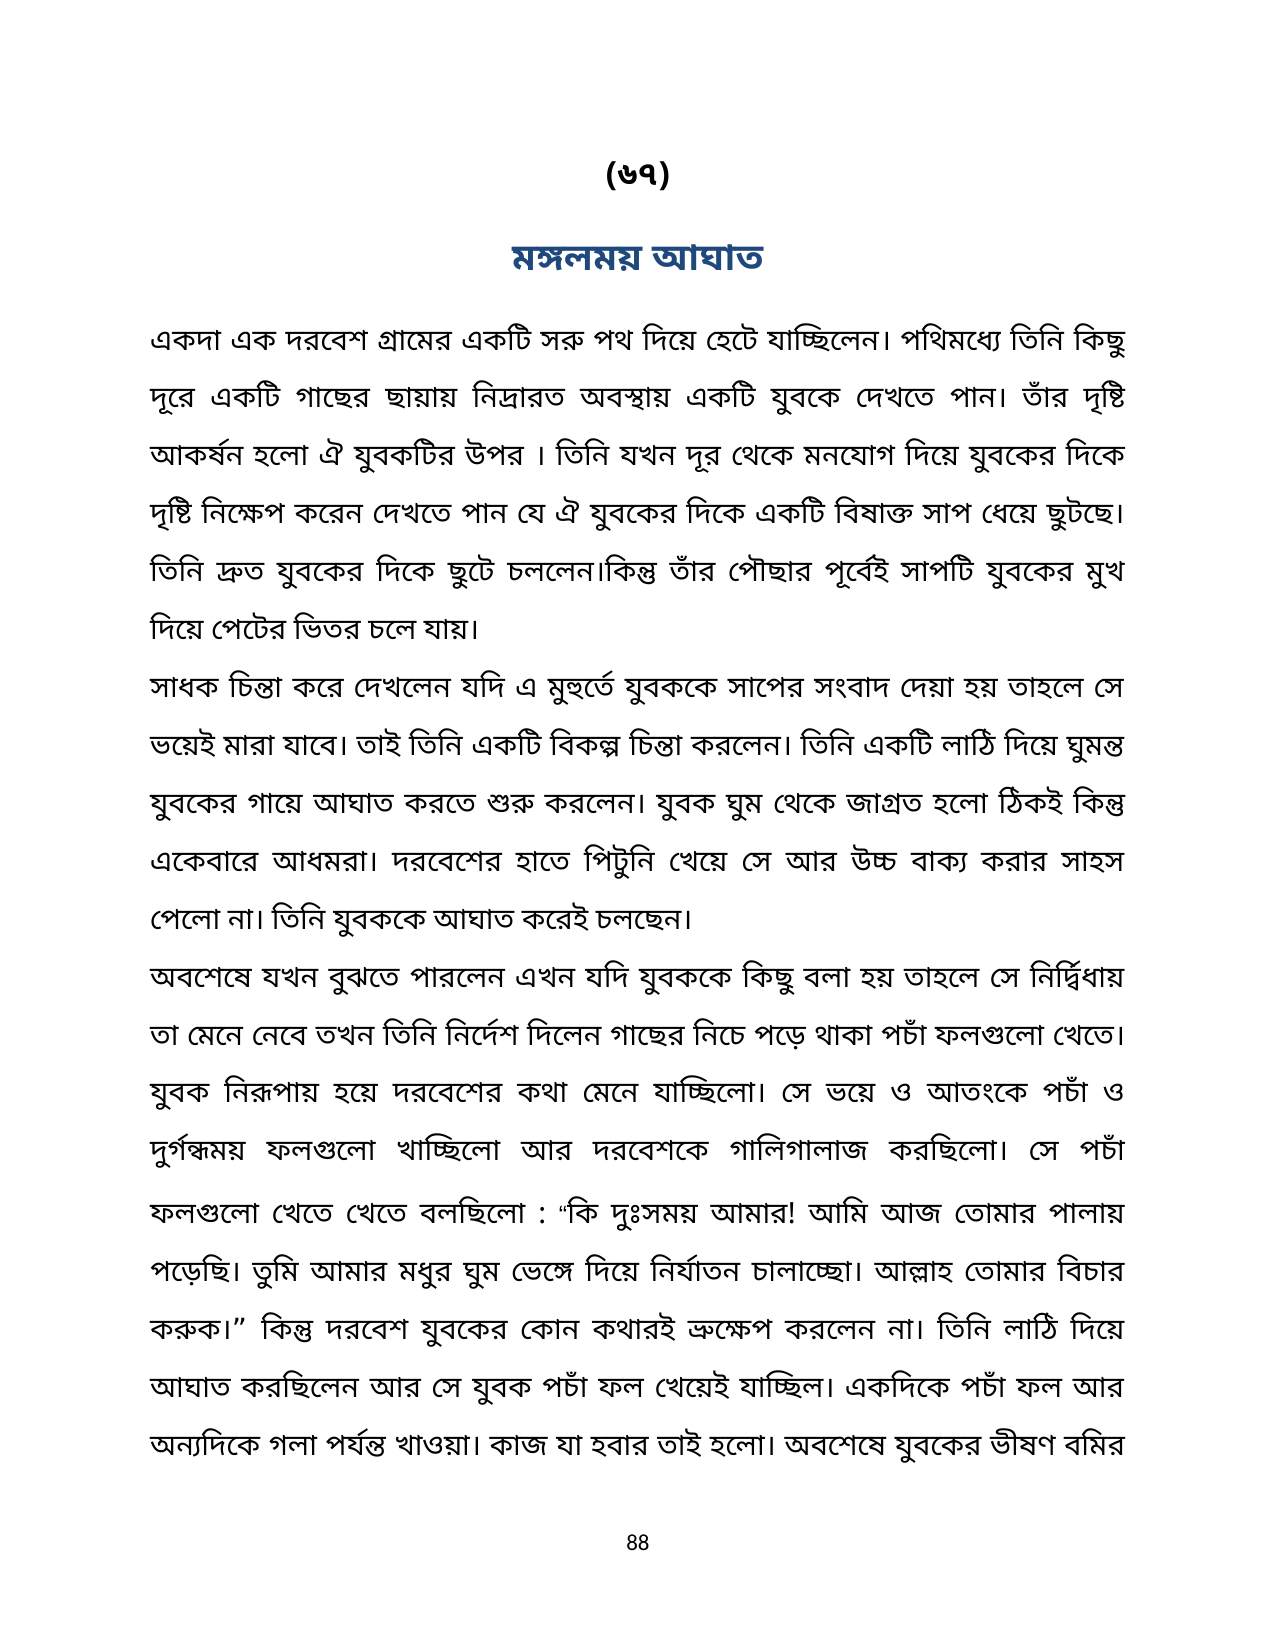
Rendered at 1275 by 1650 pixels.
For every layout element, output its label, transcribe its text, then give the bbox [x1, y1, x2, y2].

text একদা এক দরবেশ গ্রামের একটি সরু পথ দিয়ে হেটে যাচ্ছিলেন। পথিমধ্যে তিনি কিছু দূরে একটি গাছের ছায়ায় নিদ্রারত অবস্থায় একটি যুবকে দেখতে পান। তাঁর দৃষ্টি আকর্ষন হলো ঐ যুবকটির উপর । তিনি যখন দূর থেকে মনযোগ দিয়ে যুবকের দিকে দৃষ্টি নিক্ষেপ করেন দেখতে পান যে ঐ যুবকের দিকে একটি বিষাক্ত সাপ ধেয়ে ছুটছে। তিনি দ্রুত যুবকের দিকে ছুটে চললেন।কিন্তু তাঁর পৌছার পূর্বেই সাপটি যুবকের মুখ দিয়ে পেটের ভিতর চলে যায়। [150, 323, 1125, 651]
subtitle মঙ্গলময় আঘাত [150, 236, 1125, 286]
text (৬৭) [150, 150, 1125, 199]
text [150, 960, 1125, 1467]
text সাধক চিন্তা করে দেখলেন যদি এ মুহুর্তে যুবককে সাপের সংবাদ দেয়া হয় তাহলে সে ভয়েই মারা যাবে। তাই তিনি একটি বিকল্প চিন্তা করলেন। তিনি একটি লাঠি দিয়ে ঘুমন্ত যুবকের গায়ে আঘাত করতে শুরু করলেন। যুবক ঘুম থেকে জাগ্রত হলো ঠিকই কিন্তু একেবারে আধমরা। দরবেশের হাতে পিটুনি খেয়ে সে আর উচ্চ বাক্য করার সাহস পেলো না। তিনি যুবককে আঘাত করেই চলছেন। [150, 671, 1125, 941]
